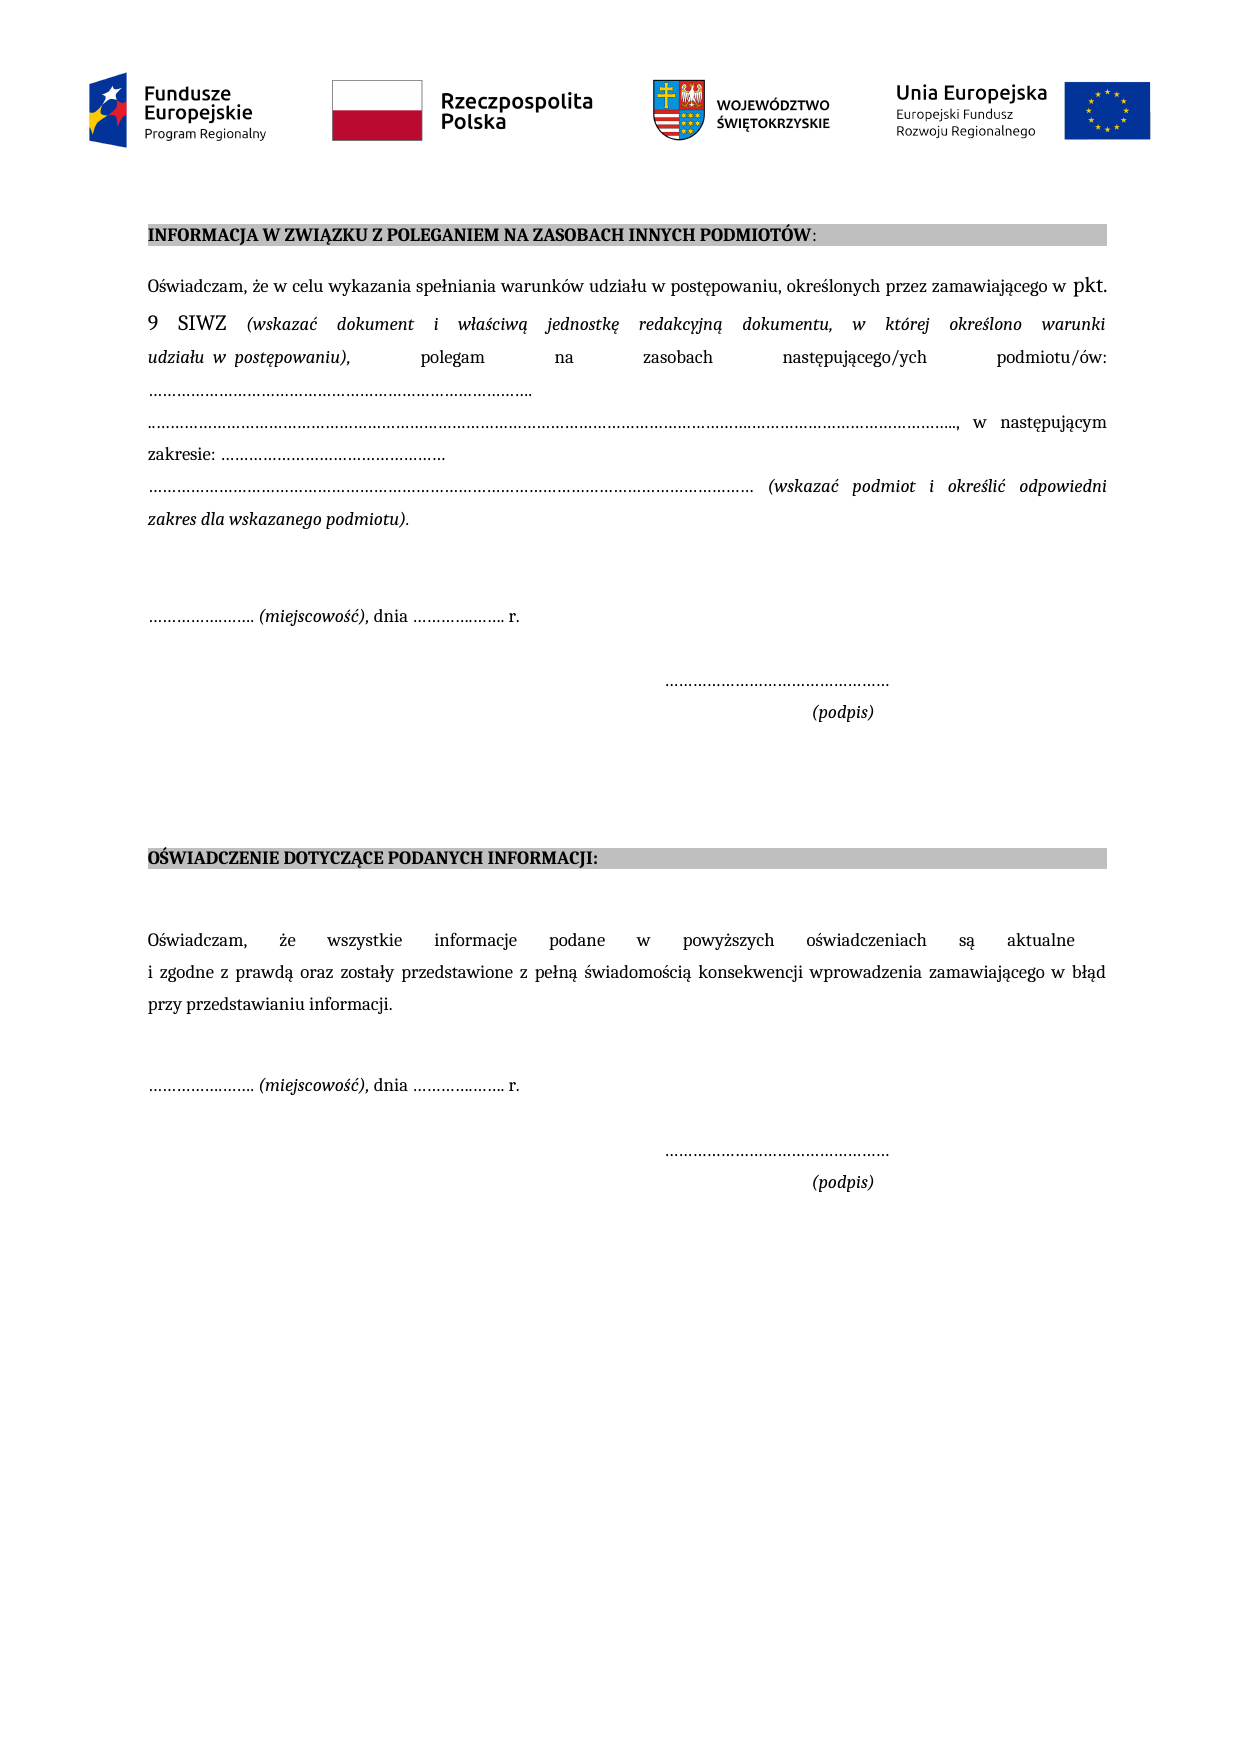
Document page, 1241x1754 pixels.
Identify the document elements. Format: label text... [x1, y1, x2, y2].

text ………………………………………………………………………………………………………………… (wskazać podmiot i określić odpowiedni zakres dla wskazanego podmiotu). [148, 476, 1107, 530]
picture [73, 58, 1166, 163]
text …………….……. (miejscowość), dnia ………….……. r. [148, 1075, 1107, 1096]
text OŚWIADCZENIE DOTYCZĄCE PODANYCH INFORMACJI: [148, 848, 1107, 869]
text Oświadczam, że wszystkie informacje podane w powyższych oświadczeniach są aktualne i zgodne z prawdą oraz zostały przedstawione z pełną świadomością konsekwencji wprowadzenia zamawiającego w błąd przy przedstawianiu informacji. [148, 929, 1107, 1015]
text ………………………………………… [148, 1139, 1107, 1161]
text INFORMACJA W ZWIĄZKU Z POLEGANIEM NA ZASOBACH INNYCH PODMIOTÓW: [148, 224, 1107, 246]
text (podpis) [738, 702, 1107, 723]
text ..……………………………………………………………………………………………………………….…………………………………….., w następującym zakresie: ………………………………………… [148, 411, 1107, 465]
text Oświadczam, że w celu wykazania spełniania warunków udziału w postępowaniu, określonych przez zamawiającego w pkt. 9 SIWZ (wskazać dokument i właściwą jednostkę redakcyjną dokumentu, w której określono warunki udziału w postępowaniu), polegam na zasobach następującego/ych podmiotu/ów: ………………………………………………………………………. [148, 273, 1107, 401]
text ………………………………………… [148, 670, 1107, 691]
text (podpis) [738, 1172, 1107, 1193]
text …………….……. (miejscowość), dnia ………….……. r. [148, 605, 1107, 627]
